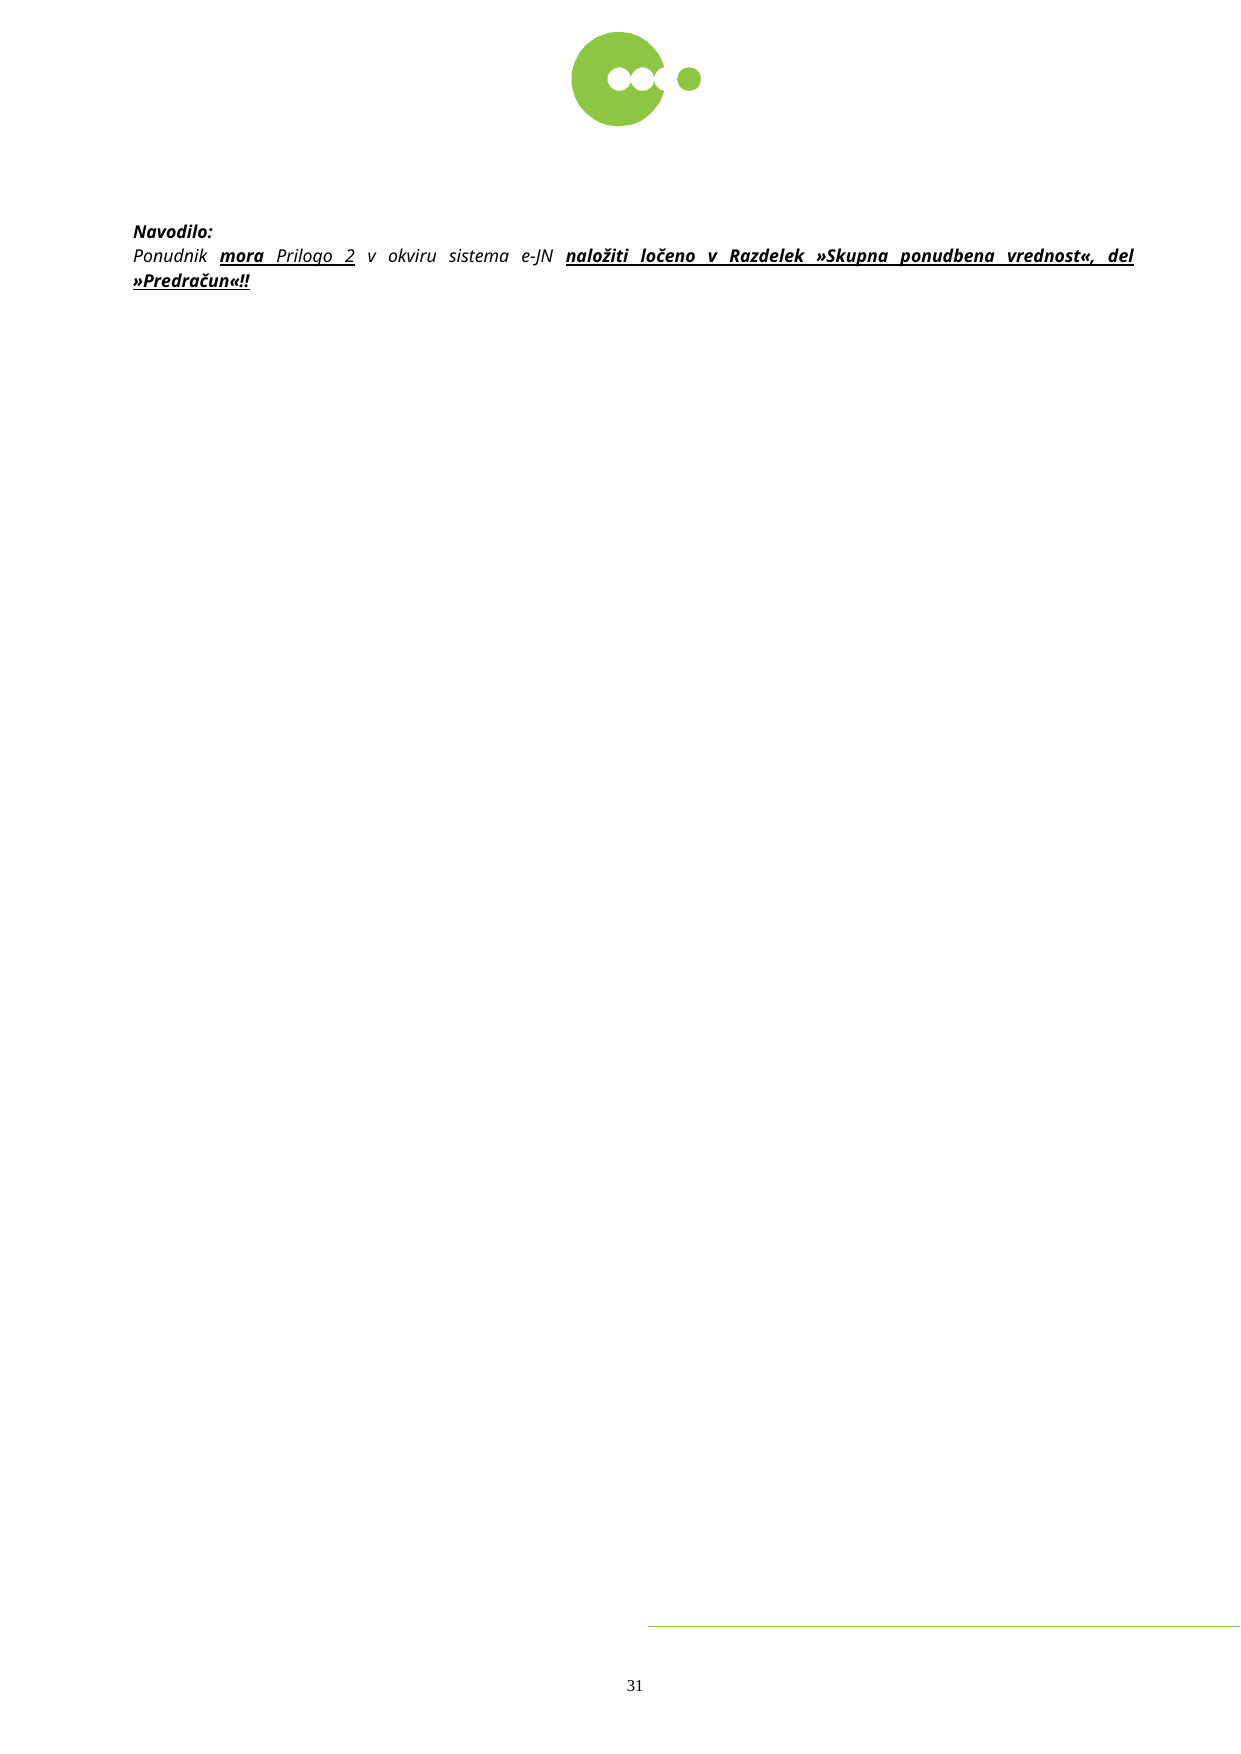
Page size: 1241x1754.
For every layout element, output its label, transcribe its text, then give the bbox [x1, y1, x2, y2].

text Navodilo: [133, 220, 1137, 244]
text Ponudnik mora Prilogo 2 v okviru sistema e-JN naložiti ločeno v Razdelek »Skupna ponudbena vrednost«, del »Predračun«!! [133, 244, 1137, 292]
